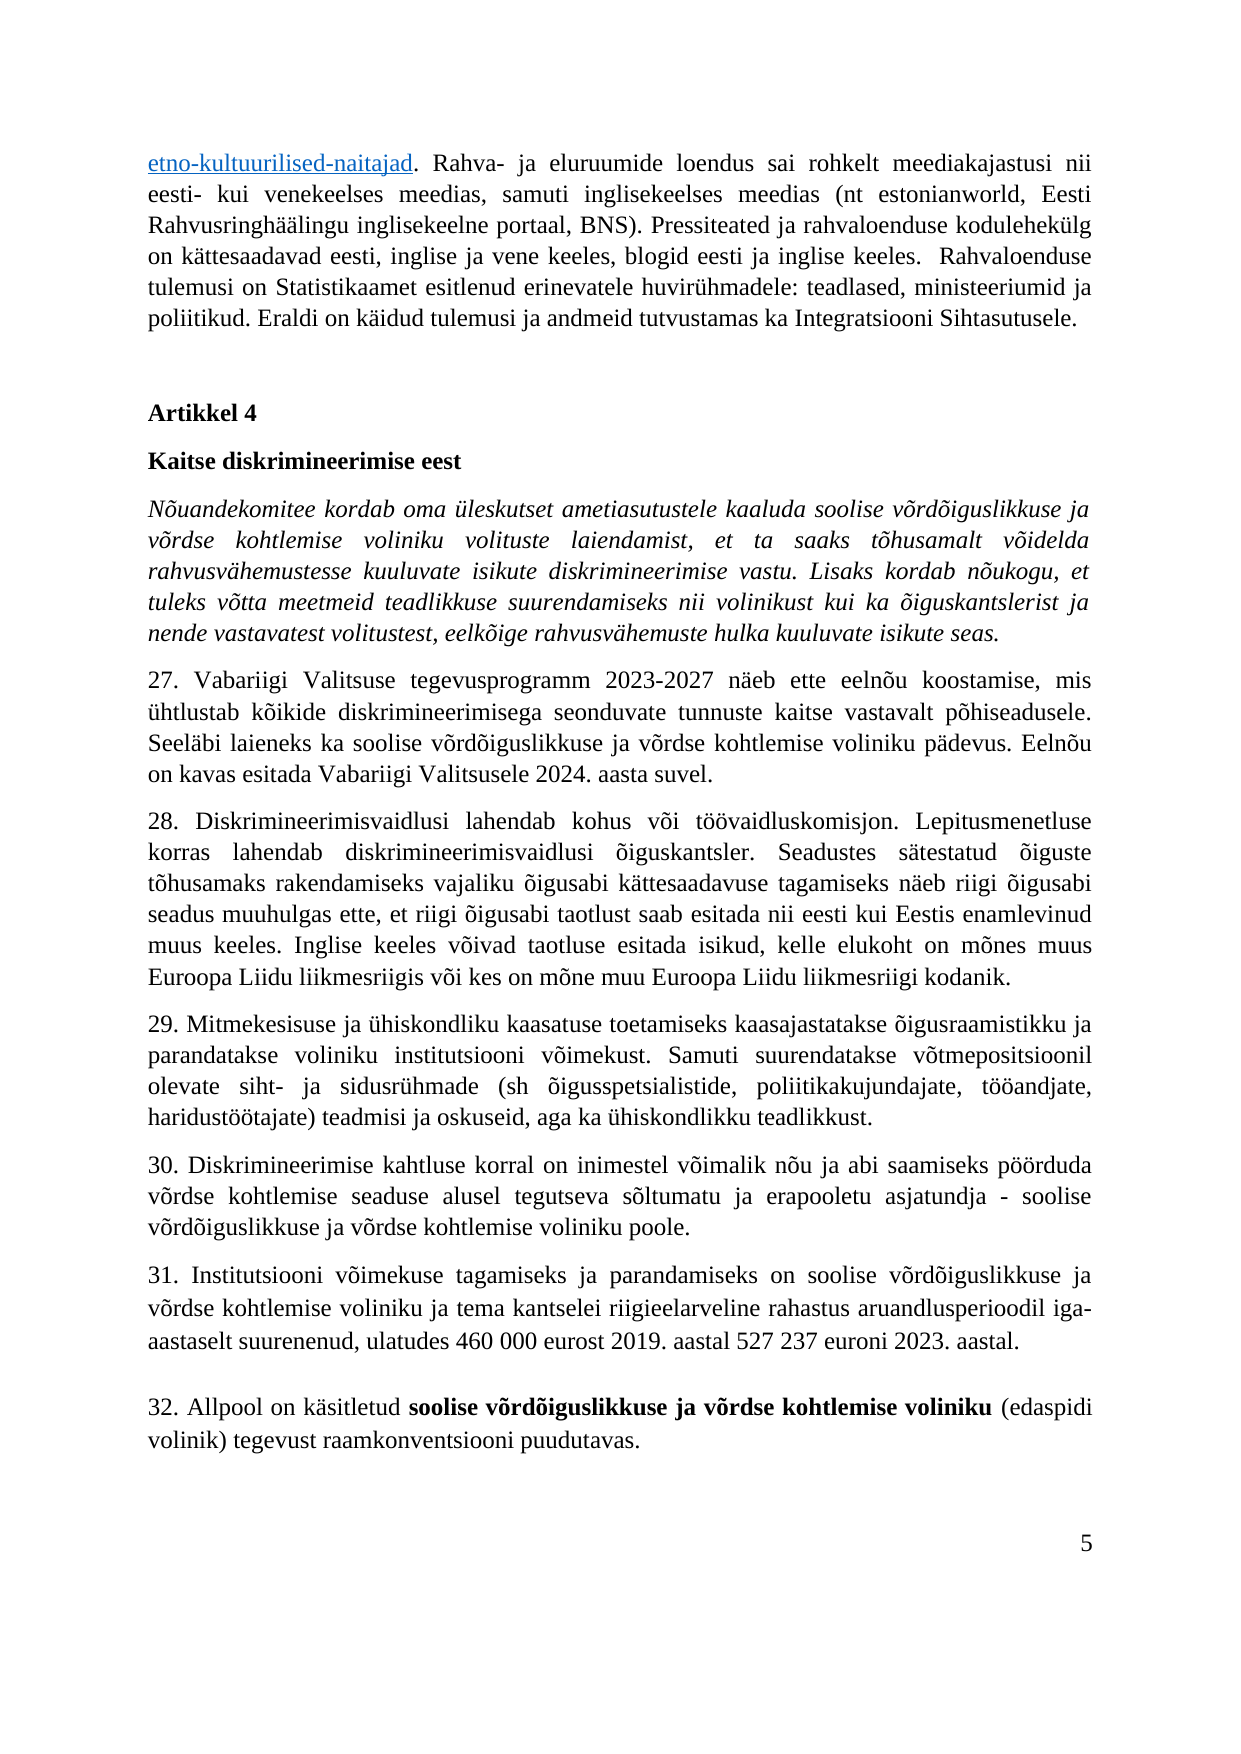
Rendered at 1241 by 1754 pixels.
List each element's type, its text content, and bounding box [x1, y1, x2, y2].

text Nõuandekomitee kordab oma üleskutset ametiasutustele kaaluda soolise võrdõiguslikkuse ja võrdse kohtlemise voliniku volituste laiendamist, et ta saaks tõhusamalt võidelda rahvusvähemustesse kuuluvate isikute diskrimineerimise vastu. Lisaks kordab nõukogu, et tuleks võtta meetmeid teadlikkuse suurendamiseks nii volinikust kui ka õiguskantslerist ja nende vastavatest volitustest, eelkõige rahvusvähemuste hulka kuuluvate isikute seas. [148, 494, 1093, 647]
text 32. Allpool on käsitletud soolise võrdõiguslikkuse ja võrdse kohtlemise voliniku (edaspidi volinik) tegevust raamkonventsiooni puudutavas. [148, 1392, 1093, 1454]
text 31. Institutsiooni võimekuse tagamiseks ja parandamiseks on soolise võrdõiguslikkuse ja võrdse kohtlemise voliniku ja tema kantselei riigieelarveline rahastus aruandlusperioodil iga-aastaselt suurenenud, ulatudes 460 000 eurost 2019. aastal 527 237 euroni 2023. aastal. [148, 1260, 1093, 1355]
text 29. Mitmekesisuse ja ühiskondliku kaasatuse toetamiseks kaasajastatakse õigusraamistikku ja parandatakse voliniku institutsiooni võimekust. Samuti suurendatakse võtmepositsioonil olevate siht- ja sidusrühmade (sh õigusspetsialistide, poliitikakujundajate, tööandjate, haridustöötajate) teadmisi ja oskuseid, aga ka ühiskondlikku teadlikkust. [148, 1009, 1093, 1131]
text Artikkel 4 [148, 398, 1093, 427]
text 27. Vabariigi Valitsuse tegevusprogramm 2023-2027 näeb ette eelnõu koostamise, mis ühtlustab kõikide diskrimineerimisega seonduvate tunnuste kaitse vastavalt põhiseadusele. Seeläbi laieneks ka soolise võrdõiguslikkuse ja võrdse kohtlemise voliniku pädevus. Eelnõu on kavas esitada Vabariigi Valitsusele 2024. aasta suvel. [148, 666, 1093, 787]
text 30. Diskrimineerimise kahtluse korral on inimestel võimalik nõu ja abi saamiseks pöörduda võrdse kohtlemise seaduse alusel tegutseva sõltumatu ja erapooletu asjatundja - soolise võrdõiguslikkuse ja võrdse kohtlemise voliniku poole. [148, 1150, 1093, 1241]
text Kaitse diskrimineerimise eest [148, 446, 1093, 475]
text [148, 148, 1093, 332]
text 28. Diskrimineerimisvaidlusi lahendab kohus või töövaidluskomisjon. Lepitusmenetluse korras lahendab diskrimineerimisvaidlusi õiguskantsler. Seadustes sätestatud õiguste tõhusamaks rakendamiseks vajaliku õigusabi kättesaadavuse tagamiseks näeb riigi õigusabi seadus muuhulgas ette, et riigi õigusabi taotlust saab esitada nii eesti kui Eestis enamlevinud muus keeles. Inglise keeles võivad taotluse esitada isikud, kelle elukoht on mõnes muus Euroopa Liidu liikmesriigis või kes on mõne muu Euroopa Liidu liikmesriigi kodanik. [148, 806, 1093, 990]
